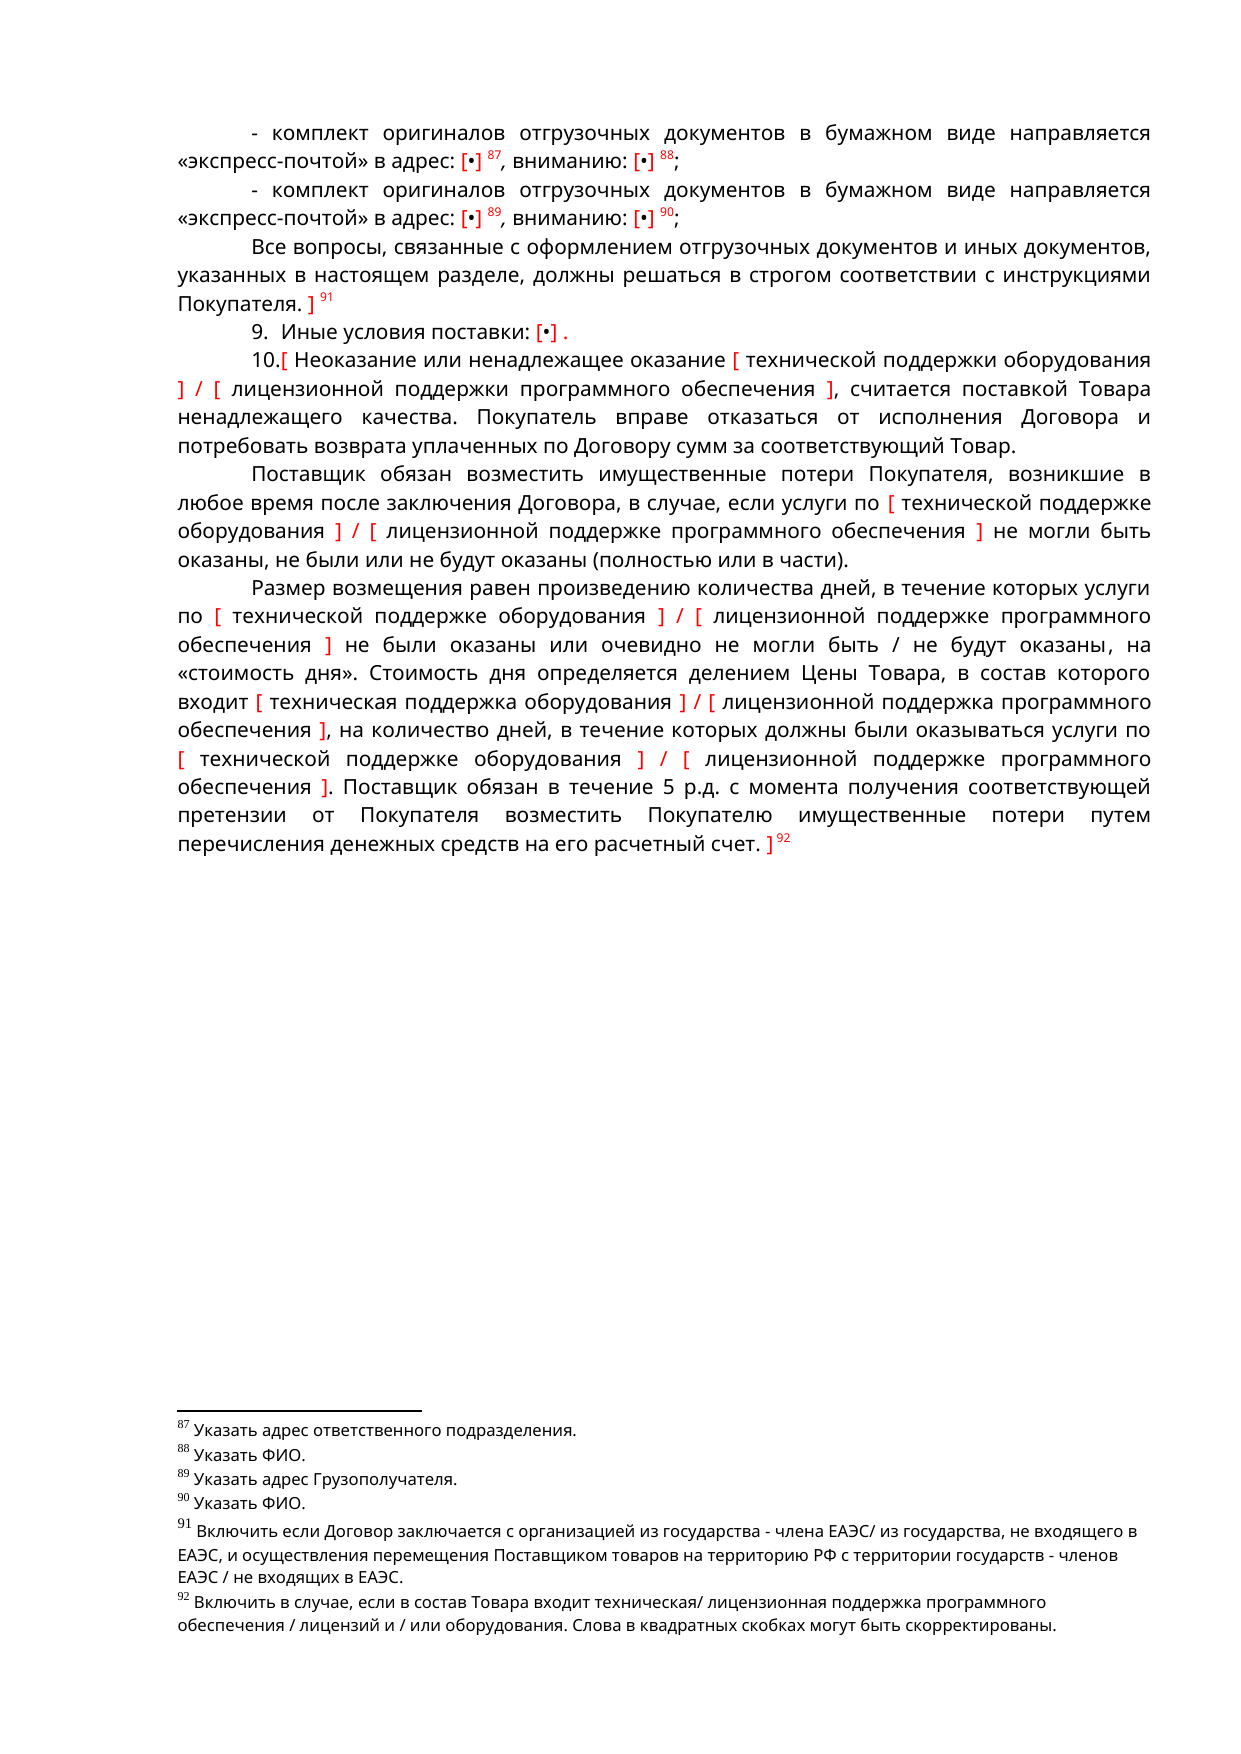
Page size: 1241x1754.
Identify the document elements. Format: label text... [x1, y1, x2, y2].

list Иные условия поставки: [•] . [177, 317, 1152, 346]
text - комплект оригиналов отгрузочных документов в бумажном виде направляется «экспресс-почтой» в адрес: [•] , вниманию: [•] ; [177, 118, 1152, 175]
text Поставщик обязан возместить имущественные потери Покупателя, возникшие в любое время после заключения Договора, в случае, если услуги по [ технической поддержке оборудования ] / [ лицензионной поддержке программного обеспечения ] не могли быть оказаны, не были или не будут оказаны (полностью или в части). [177, 459, 1152, 573]
list [ Неоказание или ненадлежащее оказание [ технической поддержки оборудования ] / [ лицензионной поддержки программного обеспечения ], считается поставкой Товара ненадлежащего качества. Покупатель вправе отказаться от исполнения Договора и потребовать возврата уплаченных по Договору сумм за соответствующий Товар. [177, 346, 1152, 459]
list Размер возмещения равен произведению количества дней, в течение которых услуги по [ технической поддержке оборудования ] / [ лицензионной поддержке программного обеспечения ] не были оказаны или очевидно не могли быть / не будут оказаны, на «стоимость дня». Стоимость дня определяется делением Цены Товара, в состав которого входит [ техническая поддержка оборудования ] / [ лицензионной поддержка программного обеспечения ], на количество дней, в течение которых должны были оказываться услуги по [ технической поддержке оборудования ] / [ лицензионной поддержке программного обеспечения ]. Поставщик обязан в течение 5 р.д. с момента получения соответствующей претензии от Покупателя возместить Покупателю имущественные потери путем перечисления денежных средств на его расчетный счет. ] [177, 573, 1152, 857]
text - комплект оригиналов отгрузочных документов в бумажном виде направляется «экспресс-почтой» в адрес: [•] , вниманию: [•] ; [177, 175, 1152, 232]
text Все вопросы, связанные с оформлением отгрузочных документов и иных документов, указанных в настоящем разделе, должны решаться в строгом соответствии с инструкциями Покупателя. ] [177, 232, 1152, 317]
